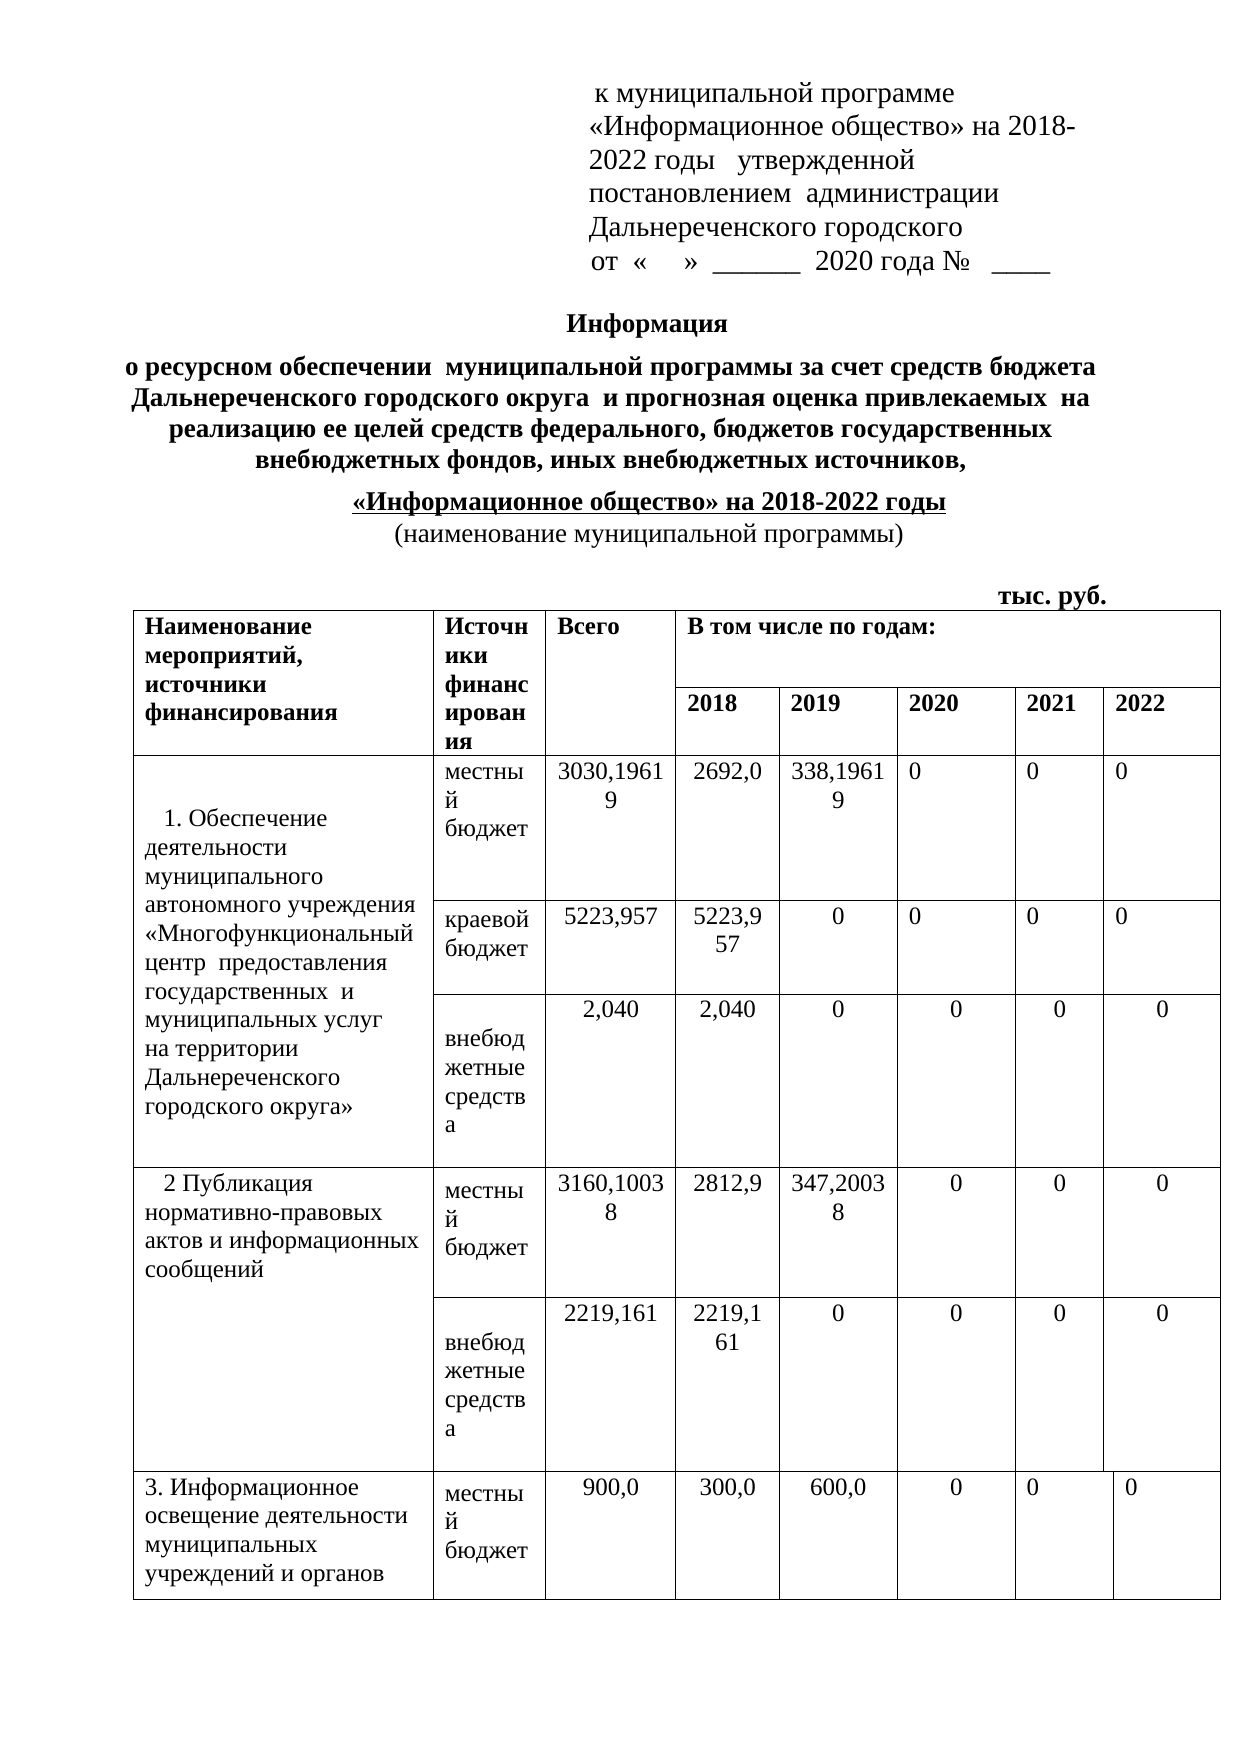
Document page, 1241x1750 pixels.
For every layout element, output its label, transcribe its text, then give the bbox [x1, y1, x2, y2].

table_cell 0 [898, 995, 1015, 1167]
table_cell внебюджетные средства [434, 995, 545, 1167]
table_cell 0 [1016, 1472, 1113, 1599]
table_cell 0 [780, 1298, 897, 1471]
table_header «Информационное общество» на 2018-2022 годы (наименование муниципальной программы) [115, 486, 1183, 579]
table_cell 5223,957 [546, 901, 675, 993]
table_header Всего [546, 611, 675, 755]
table_cell 900,0 [546, 1472, 675, 1599]
table_cell 0 [898, 1168, 1015, 1297]
table_cell 2219,161 [546, 1298, 675, 1471]
table_cell 2,040 [676, 995, 779, 1167]
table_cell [134, 1472, 433, 1599]
table_cell 5223,957 [676, 901, 779, 993]
table_cell 0 [1016, 1168, 1103, 1297]
text тыс. руб. [114, 579, 1107, 610]
table_cell 0 [780, 901, 897, 993]
table_cell 300,0 [676, 1472, 779, 1599]
table_cell 2020 [898, 688, 1015, 755]
table_cell 0 [1016, 995, 1103, 1167]
table_cell местный бюджет [434, 756, 545, 900]
table_cell 0 [1114, 1472, 1220, 1599]
table_cell 0 [1016, 756, 1103, 900]
table_cell 338,19619 [780, 756, 897, 900]
table_cell местный бюджет [434, 1472, 545, 1599]
table_cell 1. Обеспечение деятельности муниципального автономного учреждения «Многофункциональный центр предоставления государственных и муниципальных услуг на территории Дальнереченского городского округа» [134, 756, 433, 1167]
table_cell внебюджетные средства [434, 1298, 545, 1471]
table_cell 600,0 [780, 1472, 897, 1599]
table_cell 0 [1016, 1298, 1103, 1471]
text «Информационное общество» на 2018- [114, 108, 1107, 142]
table_header Источники финансирования [434, 611, 545, 755]
table_cell 2692,0 [676, 756, 779, 900]
table_cell 0 [898, 901, 1015, 993]
table_cell 3160,10038 [546, 1168, 675, 1297]
table_cell 2018 [676, 688, 779, 755]
table_cell 2219,161 [676, 1298, 779, 1471]
text от « » ______ 2020 года № ____ [114, 243, 1107, 276]
text о ресурсном обеспечении муниципальной программы за счет средств бюджета Дальнереченского городского округа и прогнозная оценка привлекаемых на реализацию ее целей средств федерального, бюджетов государственных внебюджетных фондов, иных внебюджетных источников, [114, 350, 1107, 474]
table_cell 0 [898, 756, 1015, 900]
text Информация [114, 307, 1107, 338]
table_cell 2019 [780, 688, 897, 755]
table_header Наименование мероприятий, источники финансирования [134, 611, 433, 755]
table_cell местный бюджет [434, 1168, 545, 1297]
table_cell 2 Публикация нормативно-правовых актов и информационных сообщений [134, 1168, 433, 1471]
table_cell 0 [1016, 901, 1103, 993]
table_cell 0 [1104, 901, 1220, 993]
table_cell 2022 [1104, 688, 1220, 755]
text постановлением администрации [114, 176, 1107, 209]
table_cell 0 [1104, 995, 1220, 1167]
table_cell 2,040 [546, 995, 675, 1167]
table_cell 0 [1104, 1168, 1220, 1297]
table_cell 0 [1104, 1298, 1220, 1471]
text к муниципальной программе [114, 75, 1107, 108]
table_cell краевой бюджет [434, 901, 545, 993]
table_cell 347,20038 [780, 1168, 897, 1297]
text Дальнереченского городского [114, 209, 1107, 243]
table_cell 0 [780, 995, 897, 1167]
table_cell 0 [898, 1472, 1015, 1599]
text 2022 годы утвержденной [114, 142, 1107, 176]
table_header В том числе по годам: [676, 611, 1220, 687]
table_cell 0 [1104, 756, 1220, 900]
table_cell 3030,19619 [546, 756, 675, 900]
table_cell 2812,9 [676, 1168, 779, 1297]
table_cell 2021 [1016, 688, 1103, 755]
table_cell 0 [898, 1298, 1015, 1471]
